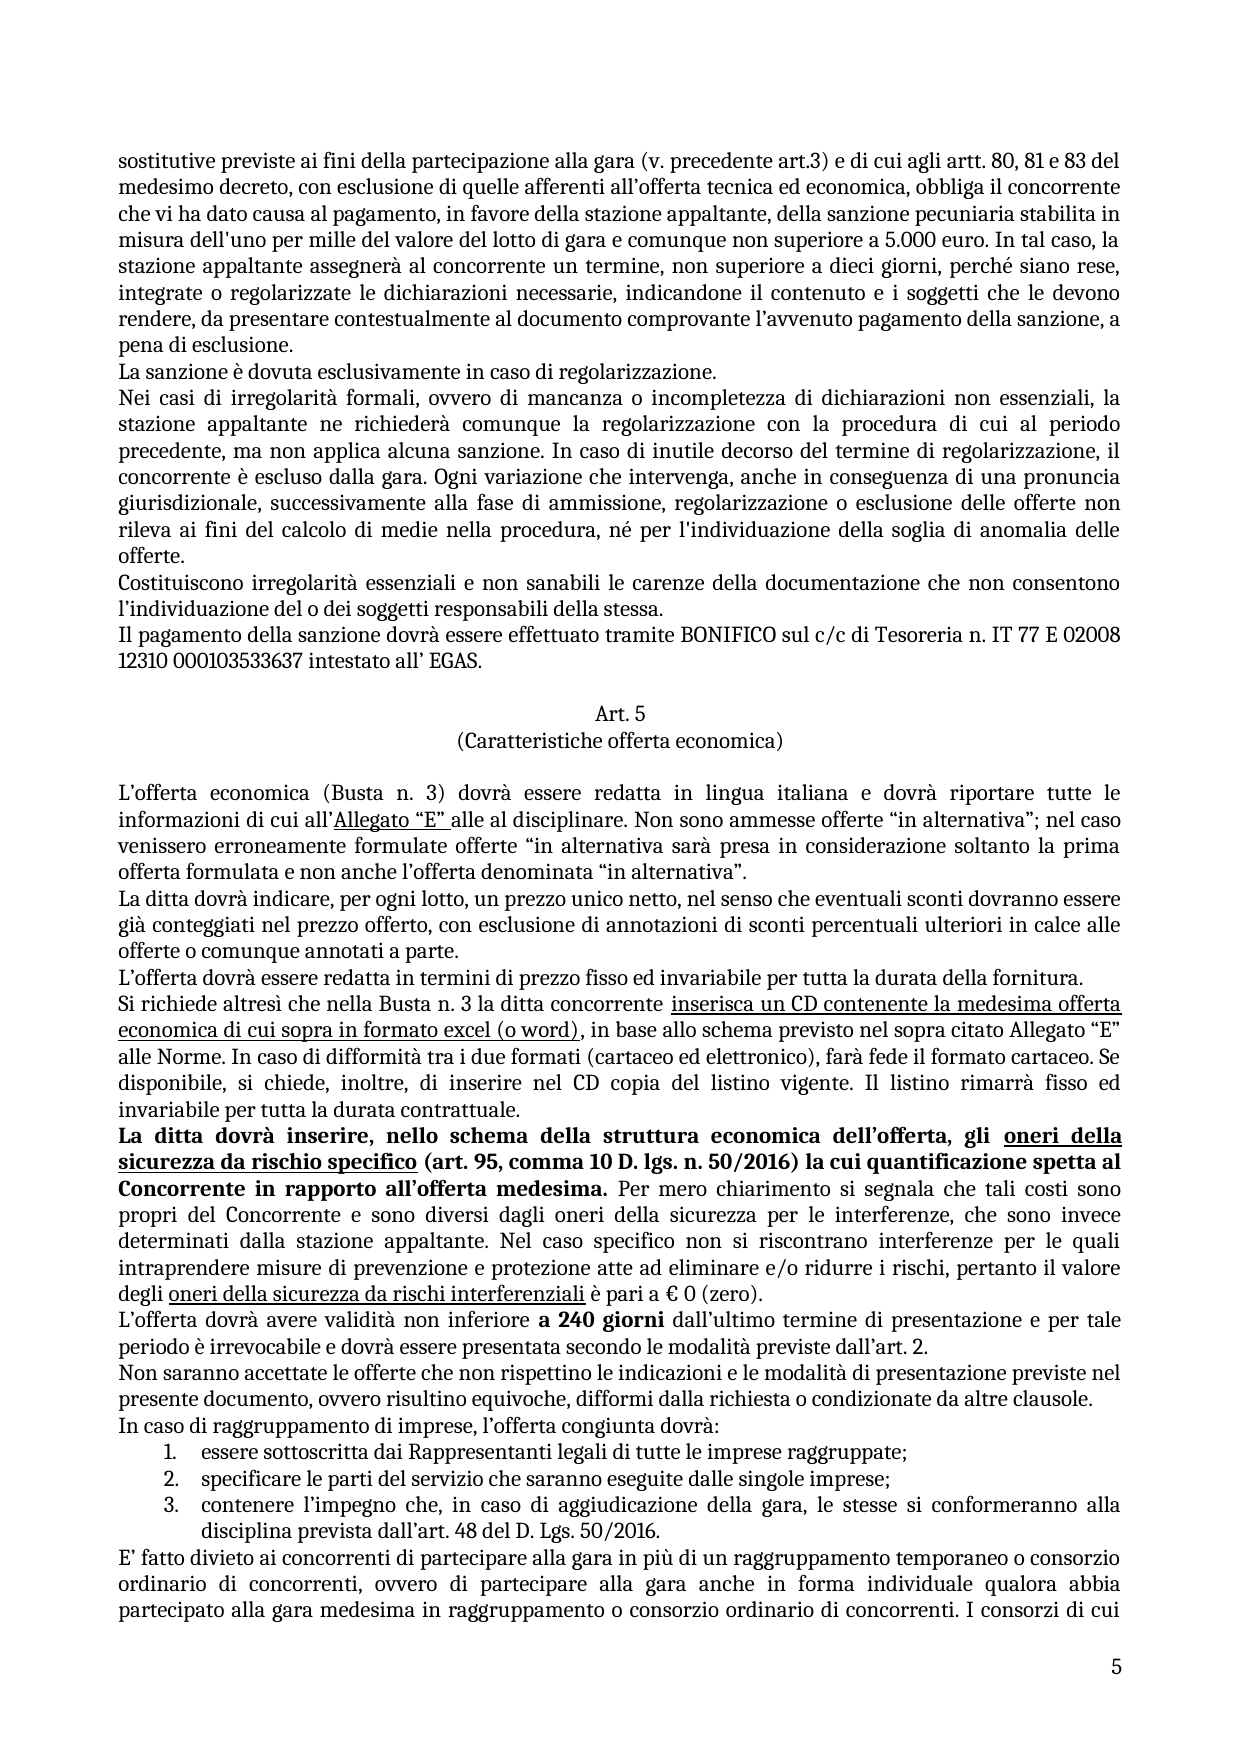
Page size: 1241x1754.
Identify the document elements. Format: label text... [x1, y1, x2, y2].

list specificare le parti del servizio che saranno eseguite dalle singole imprese; [163, 1465, 1122, 1492]
text La ditta dovrà indicare, per ogni lotto, un prezzo unico netto, nel senso che eventuali sconti dovranno essere già conteggiati nel prezzo offerto, con esclusione di annotazioni di sconti percentuali ulteriori in calce alle offerte o comunque annotati a parte. [118, 886, 1122, 964]
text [118, 148, 1122, 358]
text Non saranno accettate le offerte che non rispettino le indicazioni e le modalità di presentazione previste nel presente documento, ovvero risultino equivoche, difformi dalla richiesta o condizionate da altre clausole. [118, 1360, 1122, 1413]
text La sanzione è dovuta esclusivamente in caso di regolarizzazione. [118, 358, 1122, 385]
text Art. 5 [118, 701, 1122, 727]
text Si richiede altresì che nella Busta n. 3 la ditta concorrente inserisca un CD contenente la medesima offerta economica di cui sopra in formato excel (o word), in base allo schema previsto nel sopra citato Allegato “E” alle Norme. In caso di difformità tra i due formati (cartaceo ed elettronico), farà fede il formato cartaceo. Se disponibile, si chiede, inoltre, di inserire nel CD copia del listino vigente. Il listino rimarrà fisso ed invariabile per tutta la durata contrattuale. [118, 991, 1122, 1123]
text Costituiscono irregolarità essenziali e non sanabili le carenze della documentazione che non consentono l’individuazione del o dei soggetti responsabili della stessa. [118, 569, 1122, 622]
text Nei casi di irregolarità formali, ovvero di mancanza o incompletezza di dichiarazioni non essenziali, la stazione appaltante ne richiederà comunque la regolarizzazione con la procedura di cui al periodo precedente, ma non applica alcuna sanzione. In caso di inutile decorso del termine di regolarizzazione, il concorrente è escluso dalla gara. Ogni variazione che intervenga, anche in conseguenza di una pronuncia giurisdizionale, successivamente alla fase di ammissione, regolarizzazione o esclusione delle offerte non rileva ai fini del calcolo di medie nella procedura, né per l'individuazione della soglia di anomalia delle offerte. [118, 385, 1122, 569]
text L’offerta dovrà essere redatta in termini di prezzo fisso ed invariabile per tutta la durata della fornitura. [118, 964, 1122, 991]
text La ditta dovrà inserire, nello schema della struttura economica dell’offerta, gli oneri della sicurezza da rischio specifico (art. 95, comma 10 D. lgs. n. 50/2016) la cui quantificazione spetta al Concorrente in rapporto all’offerta medesima. Per mero chiarimento si segnala che tali costi sono propri del Concorrente e sono diversi dagli oneri della sicurezza per le interferenze, che sono invece determinati dalla stazione appaltante. Nel caso specifico non si riscontrano interferenze per le quali intraprendere misure di prevenzione e protezione atte ad eliminare e/o ridurre i rischi, pertanto il valore degli oneri della sicurezza da rischi interferenziali è pari a € 0 (zero). [118, 1123, 1122, 1307]
text Il pagamento della sanzione dovrà essere effettuato tramite BONIFICO sul c/c di Tesoreria n. IT 77 E 02008 12310 000103533637 intestato all’ EGAS. [118, 622, 1122, 675]
list contenere l’impegno che, in caso di aggiudicazione della gara, le stesse si conformeranno alla disciplina prevista dall’art. 48 del D. Lgs. 50/2016. [163, 1492, 1122, 1544]
text L’offerta dovrà avere validità non inferiore a 240 giorni dall’ultimo termine di presentazione e per tale periodo è irrevocabile e dovrà essere presentata secondo le modalità previste dall’art. 2. [118, 1307, 1122, 1360]
list essere sottoscritta dai Rappresentanti legali di tutte le imprese raggruppate; [163, 1439, 1122, 1465]
text (Caratteristiche offerta economica) [118, 727, 1122, 754]
text In caso di raggruppamento di imprese, l’offerta congiunta dovrà: [118, 1413, 1122, 1439]
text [118, 1544, 1122, 1623]
text L’offerta economica (Busta n. 3) dovrà essere redatta in lingua italiana e dovrà riportare tutte le informazioni di cui all’Allegato “E” alle al disciplinare. Non sono ammesse offerte “in alternativa”; nel caso venissero erroneamente formulate offerte “in alternativa sarà presa in considerazione soltanto la prima offerta formulata e non anche l’offerta denominata “in alternativa”. [118, 780, 1122, 886]
